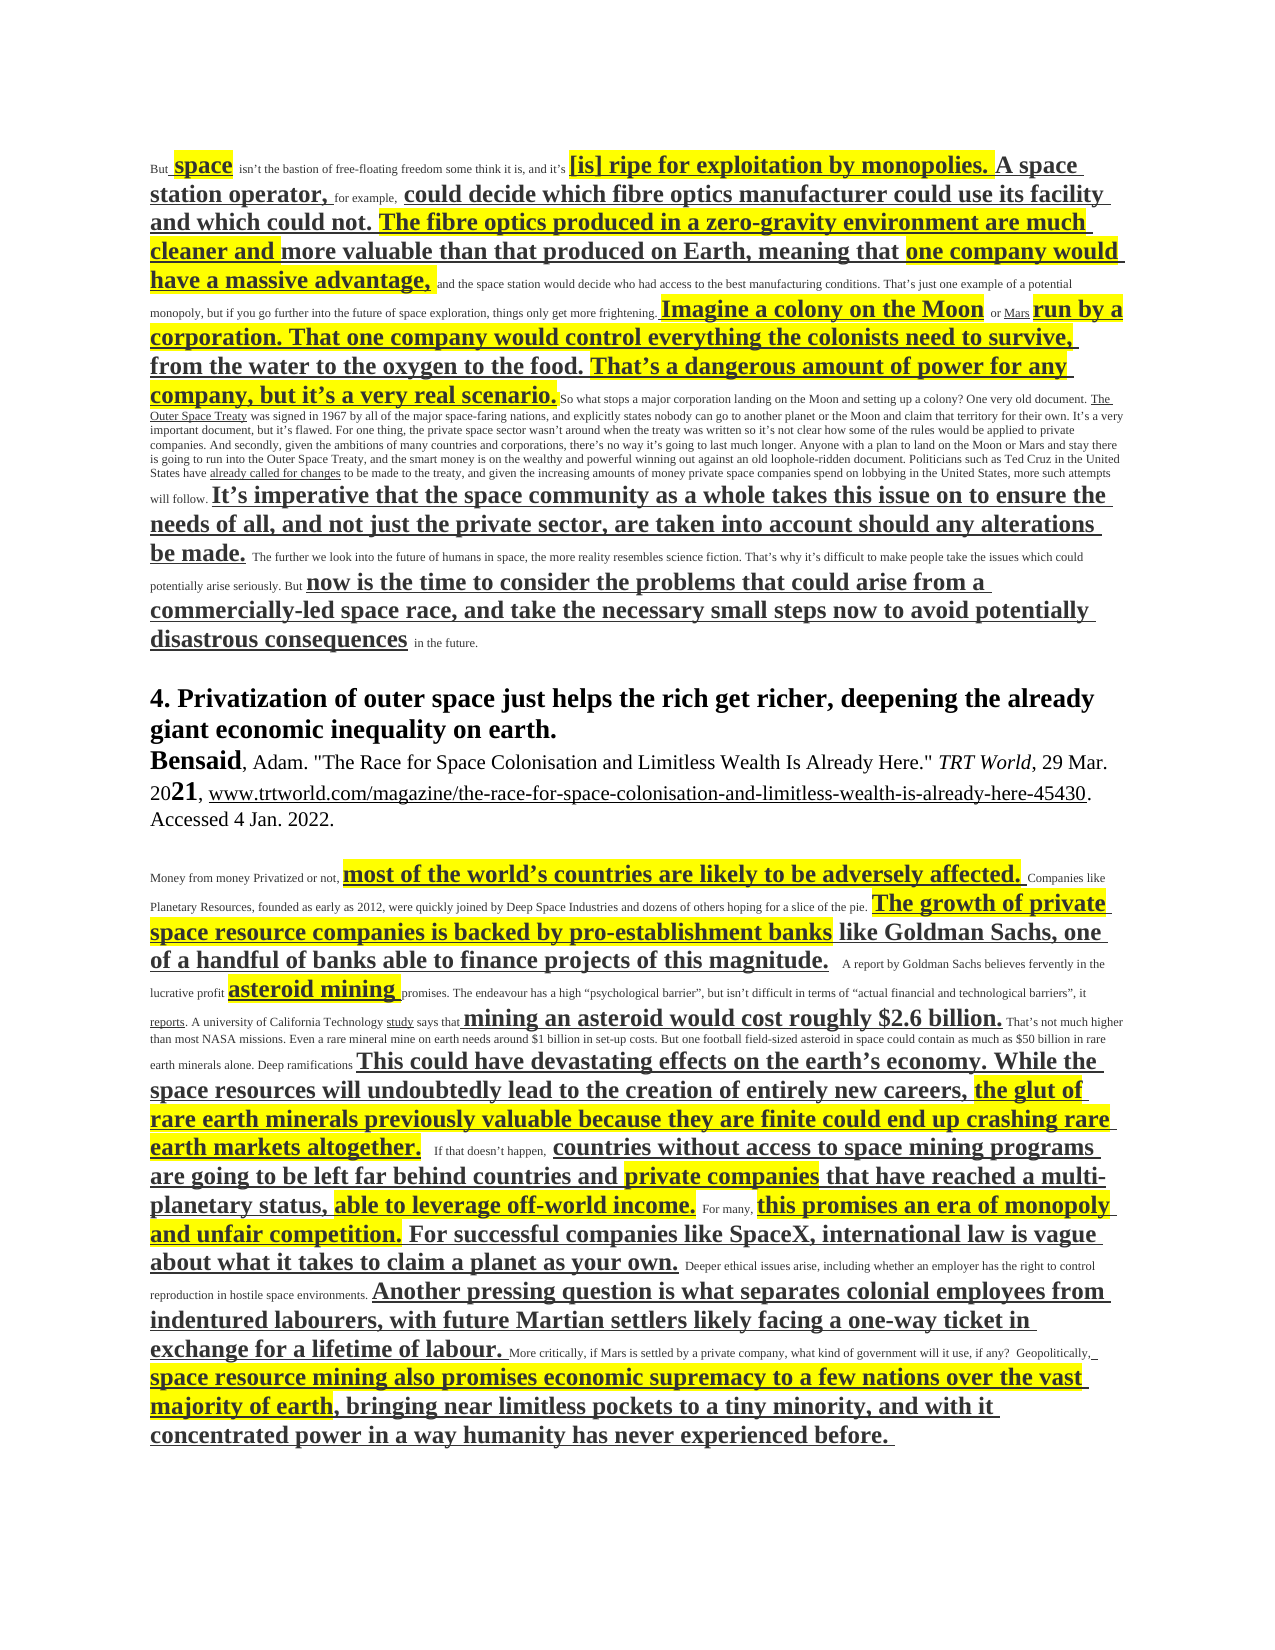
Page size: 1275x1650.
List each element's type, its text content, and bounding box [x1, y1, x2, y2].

text But space isn’t the bastion of free-floating freedom some think it is, and it’s [is] ripe for exploitation by monopolies. A space station operator, for example, could decide which fibre optics manufacturer could use its facility and which could not. The fibre optics produced in a zero-gravity environment are much cleaner and more valuable than that produced on Earth, meaning that one company would have a massive advantage, and the space station would decide who had access to the best manufacturing conditions. That’s just one example of a potential monopoly, but if you go further into the future of space exploration, things only get more frightening. Imagine a colony on the Moon or Mars run by a corporation. That one company would control everything the colonists need to survive, from the water to the oxygen to the food. That’s a dangerous amount of power for any company, but it’s a very real scenario. So what stops a major corporation landing on the Moon and setting up a colony? One very old document. The Outer Space Treaty was signed in 1967 by all of the major space-faring nations, and explicitly states nobody can go to another planet or the Moon and claim that territory for their own. It’s a very important document, but it’s flawed. For one thing, the private space sector wasn’t around when the treaty was written so it’s not clear how some of the rules would be applied to private companies. And secondly, given the ambitions of many countries and corporations, there’s no way it’s going to last much longer. Anyone with a plan to land on the Moon or Mars and stay there is going to run into the Outer Space Treaty, and the smart money is on the wealthy and powerful winning out against an old loophole-ridden document. Politicians such as Ted Cruz in the United States have already called for changes to be made to the treaty, and given the increasing amounts of money private space companies spend on lobbying in the United States, more such attempts will follow. It’s imperative that the space community as a whole takes this issue on to ensure the needs of all, and not just the private sector, are taken into account should any alterations be made. The further we look into the future of humans in space, the more reality resembles science fiction. That’s why it’s difficult to make people take the issues which could potentially arise seriously. But now is the time to consider the problems that could arise from a commercially-led space race, and take the necessary small steps now to avoid potentially disastrous consequences in the future. [150, 263, 1125, 653]
text Bensaid, Adam. "The Race for Space Colonisation and Limitless Wealth Is Already Here." TRT World, 29 Mar. 2021, www.trtworld.com/magazine/the-race-for-space-colonisation-and-limitless-wealth-is-already-here-45430. Accessed 4 Jan. 2022. [198, 744, 1125, 831]
text 4. Privatization of outer space just helps the rich get richer, deepening the already giant economic inequality on earth. [564, 682, 1125, 744]
text Money from money Privatized or not, most of the world’s countries are likely to be adversely affected. Companies like Planetary Resources, founded as early as 2012, were quickly joined by Deep Space Industries and dozens of others hoping for a slice of the pie. The growth of private space resource companies is backed by pro-establishment banks like Goldman Sachs, one of a handful of banks able to finance projects of this magnitude. A report by Goldman Sachs believes fervently in the lucrative profit asteroid mining promises. The endeavour has a high “psychological barrier”, but isn’t difficult in terms of “actual financial and technological barriers”, it reports. A university of California Technology study says that mining an asteroid would cost roughly $2.6 billion. That’s not much higher than most NASA missions. Even a rare mineral mine on earth needs around $1 billion in set-up costs. But one football field-sized asteroid in space could contain as much as $50 billion in rare earth minerals alone. Deep ramifications This could have devastating effects on the earth’s economy. While the space resources will undoubtedly lead to the creation of entirely new careers, the glut of rare earth minerals previously valuable because they are finite could end up crashing rare earth markets altogether. If that doesn’t happen, countries without access to space mining programs are going to be left far behind countries and private companies that have reached a multi-planetary status, able to leverage off-world income. For many, this promises an era of monopoly and unfair competition. For successful companies like SpaceX, international law is vague about what it takes to claim a planet as your own. Deeper ethical issues arise, including whether an employer has the right to control reproduction in hostile space environments. Another pressing question is what separates colonial employees from indentured labourers, with future Martian settlers likely facing a one-way ticket in exchange for a lifetime of labour. More critically, if Mars is settled by a private company, what kind of government will it use, if any? Geopolitically, space resource mining also promises economic supremacy to a few nations over the vast majority of earth, bringing near limitless pockets to a tiny minority, and with it concentrated power in a way humanity has never experienced before. [150, 859, 1125, 1449]
